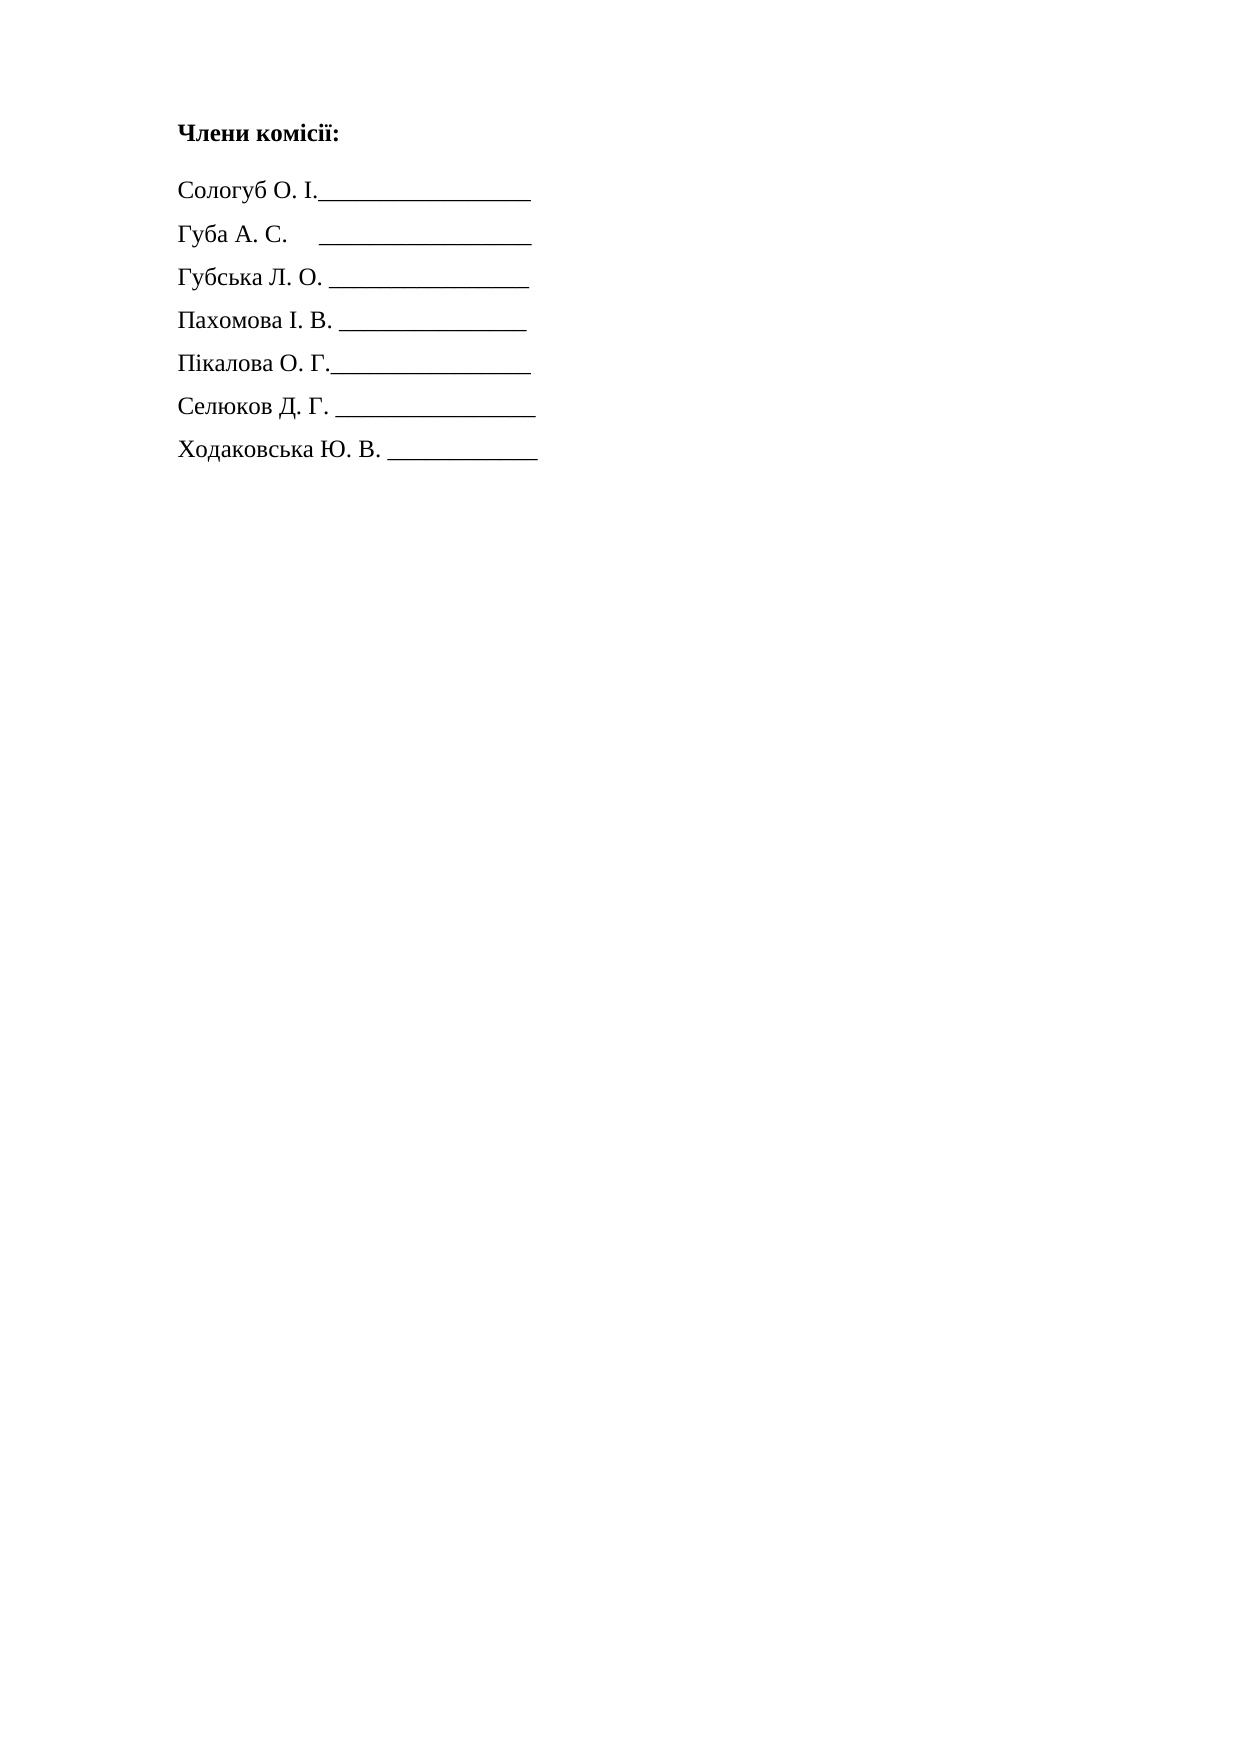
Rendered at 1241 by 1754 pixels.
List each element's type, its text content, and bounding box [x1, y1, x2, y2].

text Члени комісії: [177, 118, 1152, 147]
text Ходаковська Ю. В. ____________ [177, 434, 1152, 463]
text Сологуб О. І._________________ [177, 176, 1152, 204]
text Губська Л. О. ________________ [177, 262, 1152, 291]
text Селюков Д. Г. ________________ [177, 391, 1152, 420]
text Пахомова І. В. _______________ [177, 305, 1152, 334]
text Пікалова О. Г.________________ [177, 348, 1152, 377]
text Губа А. С. _________________ [177, 219, 1152, 247]
